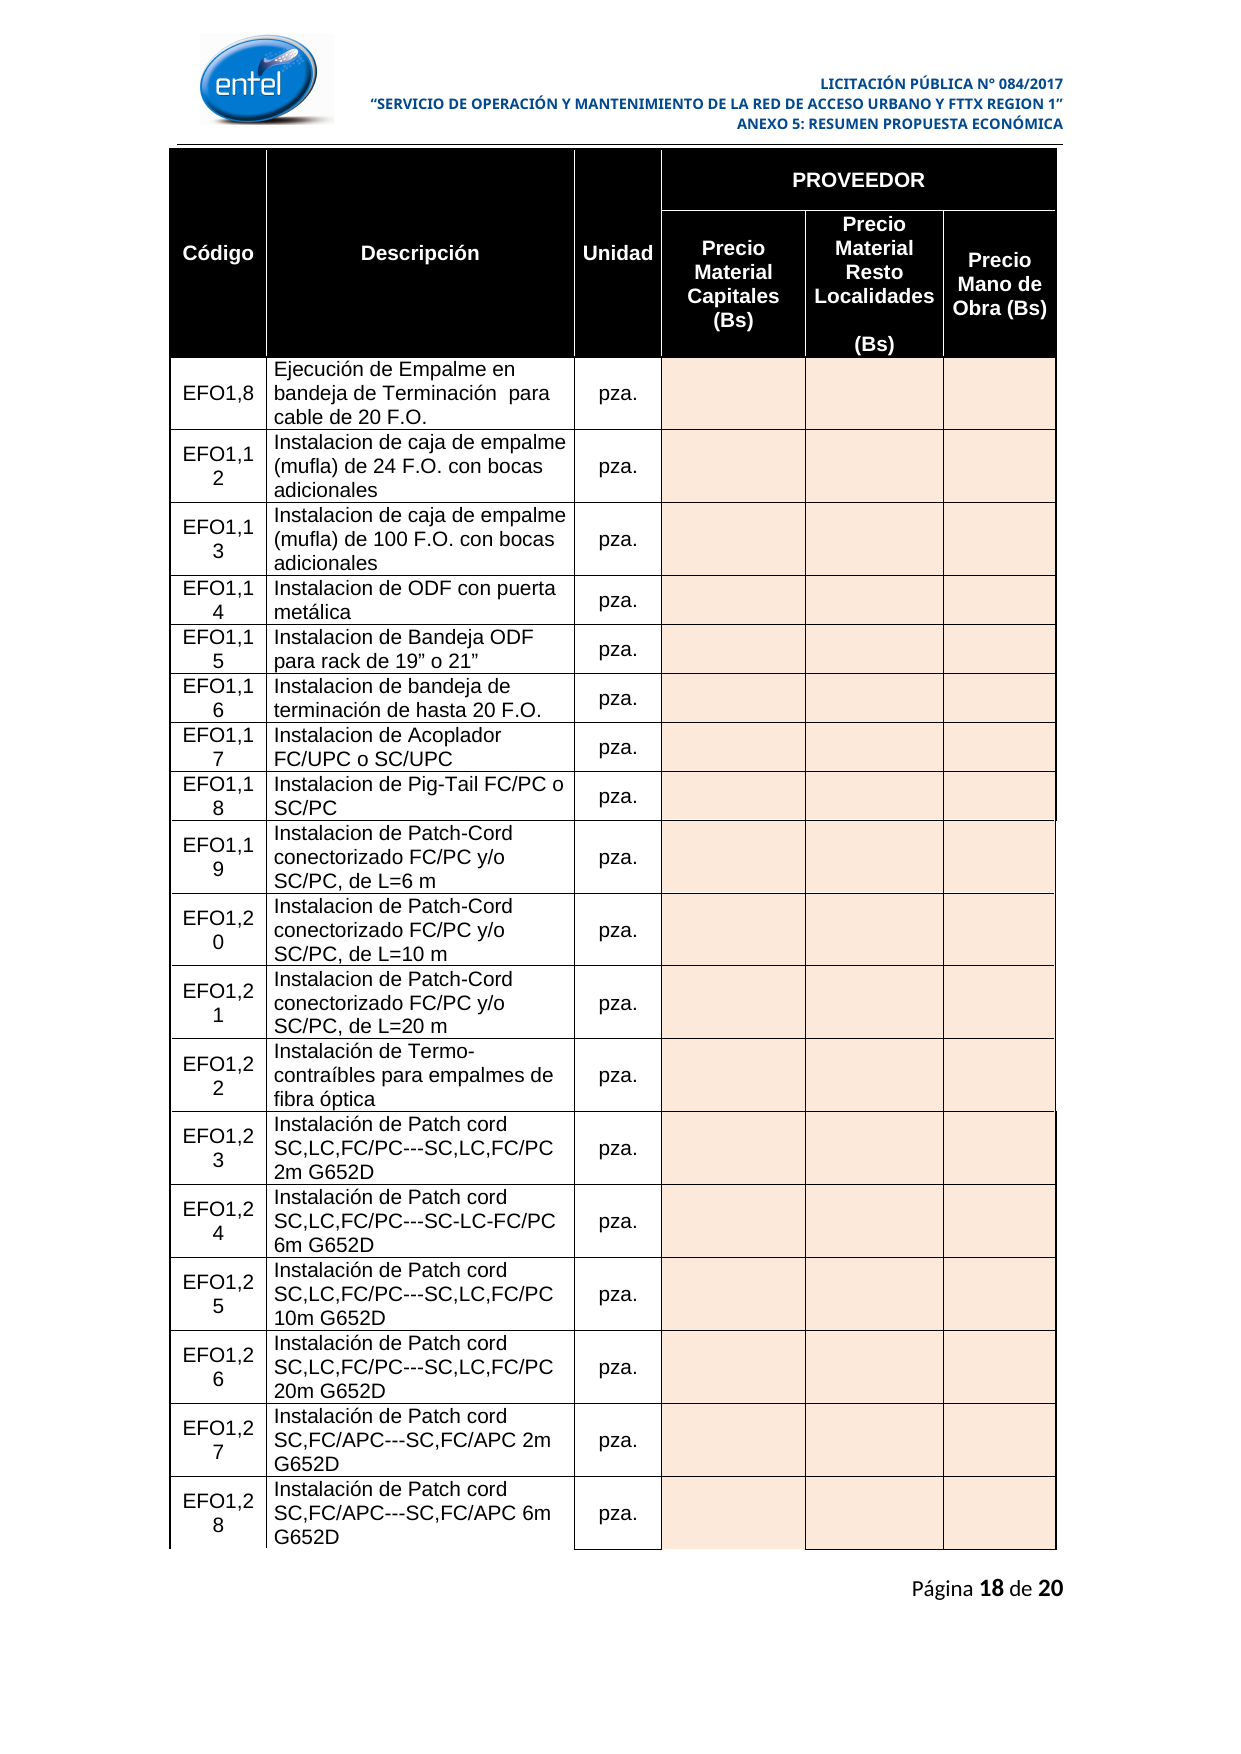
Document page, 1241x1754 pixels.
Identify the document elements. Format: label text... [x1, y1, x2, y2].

table_cell [944, 772, 1055, 819]
table_cell EFO1,22 [171, 1039, 266, 1111]
table_cell [944, 820, 1055, 892]
table_cell [662, 1404, 805, 1476]
picture [199, 33, 335, 125]
table_cell [944, 965, 1055, 1038]
table_header Descripción [267, 150, 574, 356]
table_cell Instalación de Patch cord SC,LC,FC/PC---SC,LC,FC/PC 10m G652D [267, 1258, 574, 1330]
table_cell pza. [575, 1331, 661, 1403]
table_cell [662, 576, 805, 624]
table_cell pza. [575, 503, 661, 575]
table_cell Instalacion de Patch-Cord conectorizado FC/PC y/o SC/PC, de L=6 m [267, 821, 574, 892]
table_cell EFO1,27 [171, 1404, 266, 1476]
table_cell [806, 430, 943, 502]
table_cell [806, 1477, 943, 1549]
table_cell [806, 1404, 943, 1476]
table_cell Instalacion de bandeja de terminación de hasta 20 F.O. [267, 674, 574, 722]
table_cell [944, 674, 1055, 722]
table_cell [662, 503, 805, 575]
table_cell [662, 772, 805, 819]
table_header Código [171, 150, 266, 356]
table_cell [662, 1331, 805, 1403]
table_cell EFO1,17 [171, 723, 266, 771]
table_cell [662, 966, 805, 1038]
table_cell Instalación de Patch cord SC,LC,FC/PC---SC-LC-FC/PC 6m G652D [267, 1185, 574, 1257]
table_cell EFO1,13 [171, 503, 266, 575]
table_cell Instalación de Patch cord SC,FC/APC---SC,FC/APC 2m G652D [267, 1404, 574, 1476]
table_cell [662, 723, 805, 771]
table_cell [944, 576, 1055, 624]
table_cell Instalacion de Patch-Cord conectorizado FC/PC y/o SC/PC, de L=10 m [267, 894, 574, 965]
table_cell [944, 1404, 1055, 1476]
table_cell [944, 358, 1055, 429]
table_cell [944, 893, 1055, 965]
table_cell [944, 1185, 1055, 1257]
table_cell [662, 1185, 805, 1257]
table_cell [944, 1477, 1055, 1549]
table_cell [806, 674, 943, 722]
table_cell pza. [575, 674, 661, 722]
table_cell [806, 723, 943, 771]
table_cell [806, 1039, 943, 1111]
table_cell [662, 821, 805, 892]
table_cell EFO1,16 [171, 674, 266, 722]
table_cell pza. [575, 1404, 661, 1476]
table_cell [662, 1112, 805, 1184]
table_cell pza. [575, 723, 661, 771]
table_cell [806, 576, 943, 624]
table_header PROVEEDOR [662, 150, 1055, 210]
table_cell pza. [575, 894, 661, 965]
table_cell [944, 503, 1055, 575]
table_cell [662, 674, 805, 722]
table_cell [806, 1331, 943, 1403]
table_cell Instalacion de caja de empalme (mufla) de 24 F.O. con bocas adicionales [267, 430, 574, 502]
table_cell Precio Mano de Obra (Bs) [944, 211, 1055, 356]
table_cell EFO1,21 [171, 966, 266, 1038]
table_cell [662, 1477, 805, 1549]
table_cell [806, 772, 943, 819]
table_cell Instalación de Patch cord SC,LC,FC/PC---SC,LC,FC/PC 20m G652D [267, 1331, 574, 1403]
table_cell [662, 894, 805, 965]
table_cell EFO1,15 [171, 625, 266, 673]
table_cell pza. [575, 821, 661, 892]
table_cell [806, 625, 943, 673]
table_cell Instalacion de Pig-Tail FC/PC o SC/PC [267, 772, 574, 819]
table_cell [806, 894, 943, 965]
table_cell EFO1,12 [171, 430, 266, 502]
table_cell pza. [575, 1258, 661, 1330]
table_cell [944, 430, 1055, 502]
table_cell pza. [575, 358, 661, 429]
table_cell [806, 1112, 943, 1184]
table_cell Ejecución de Empalme en bandeja de Terminación para cable de 20 F.O. [267, 358, 574, 429]
table_cell [944, 625, 1055, 673]
table_cell [806, 1258, 943, 1330]
table_cell pza. [575, 1477, 661, 1549]
table_cell EFO1,25 [171, 1258, 266, 1330]
table_cell pza. [575, 1039, 661, 1111]
table_cell EFO1,26 [171, 1331, 266, 1403]
table_cell Instalacion de caja de empalme (mufla) de 100 F.O. con bocas adicionales [267, 503, 574, 575]
table_cell pza. [575, 430, 661, 502]
table_cell EFO1,19 [171, 821, 266, 892]
table_cell Instalacion de Acoplador FC/UPC o SC/UPC [267, 723, 574, 771]
table_cell [662, 625, 805, 673]
table_cell [806, 503, 943, 575]
table_cell pza. [575, 576, 661, 624]
table_cell Instalacion de Bandeja ODF para rack de 19” o 21” [267, 625, 574, 673]
table_cell pza. [575, 625, 661, 673]
table_cell EFO1,23 [171, 1112, 266, 1184]
table_cell [806, 966, 943, 1038]
table_cell Precio Material Capitales (Bs) [662, 211, 805, 356]
table_cell pza. [575, 1112, 661, 1184]
table_cell EFO1,20 [171, 894, 266, 965]
table_cell [662, 1258, 805, 1330]
table_cell EFO1,28 [171, 1477, 266, 1549]
table_cell [662, 430, 805, 502]
table_cell [944, 723, 1055, 771]
table_cell Instalacion de Patch-Cord conectorizado FC/PC y/o SC/PC, de L=20 m [267, 966, 574, 1038]
table_cell Precio Material Resto Localidades (Bs) [806, 211, 943, 356]
table_cell Instalacion de ODF con puerta metálica [267, 576, 574, 624]
table_cell Instalación de Termo-contraíbles para empalmes de fibra óptica [267, 1039, 574, 1111]
table_cell Instalación de Patch cord SC,FC/APC---SC,FC/APC 6m G652D [266, 1477, 574, 1549]
table_cell EFO1,24 [171, 1185, 266, 1257]
table_cell [944, 1111, 1055, 1184]
table_cell pza. [575, 966, 661, 1038]
table_cell Instalación de Patch cord SC,LC,FC/PC---SC,LC,FC/PC 2m G652D [267, 1112, 574, 1184]
table_cell EFO1,8 [171, 358, 266, 429]
table_cell [944, 1038, 1055, 1111]
table_cell [944, 1331, 1055, 1403]
table_cell EFO1,14 [171, 576, 266, 624]
table_cell [944, 1258, 1055, 1330]
table_cell pza. [575, 1185, 661, 1257]
table_cell pza. [575, 772, 661, 819]
table_cell [662, 358, 805, 429]
table_header Unidad [575, 150, 661, 356]
table_cell [662, 1039, 805, 1111]
table_cell [806, 1185, 943, 1257]
table_cell [806, 821, 943, 892]
table_cell EFO1,18 [171, 772, 266, 819]
table_cell [806, 358, 943, 429]
